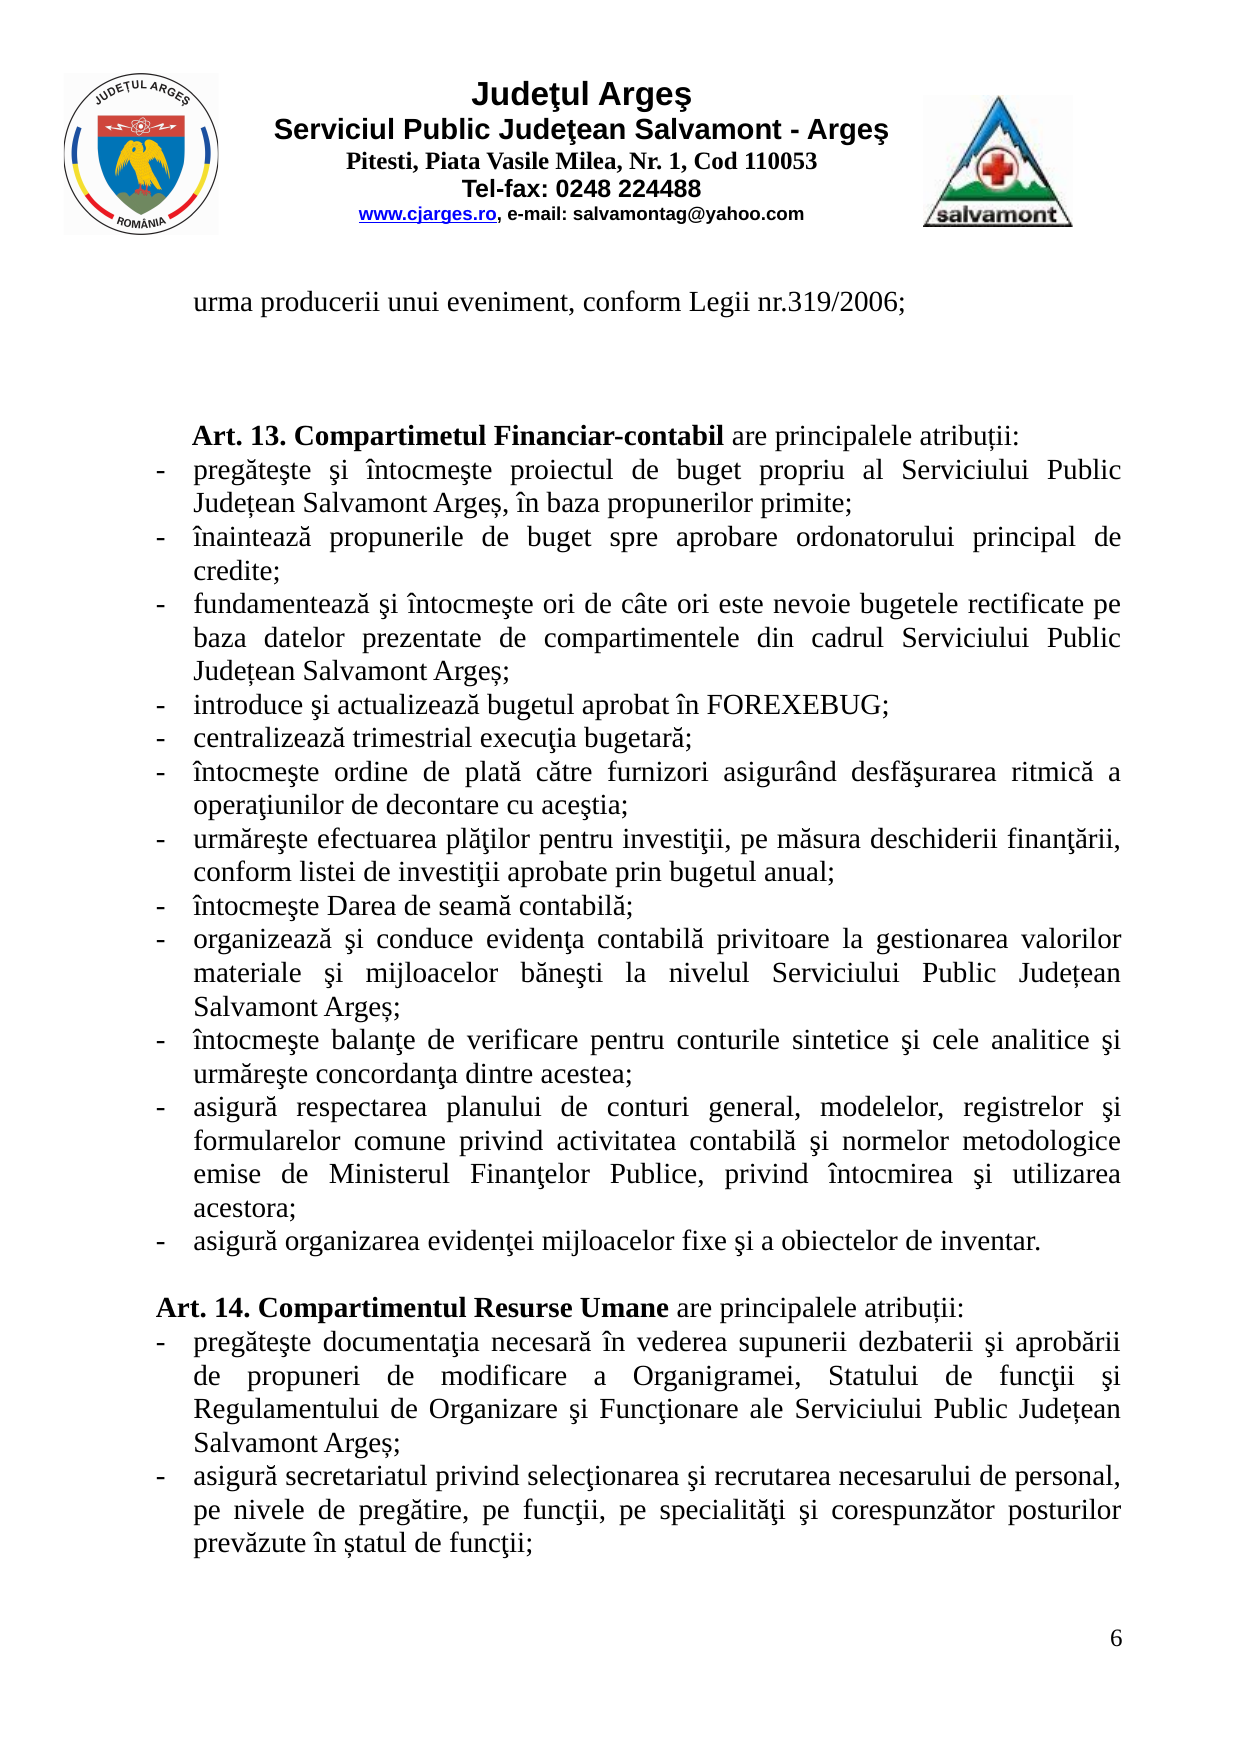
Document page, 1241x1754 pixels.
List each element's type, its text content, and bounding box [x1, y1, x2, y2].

list fundamentează şi întocmeşte ori de câte ori este nevoie bugetele rectificate pe baza datelor prezentate de compartimentele din cadrul Serviciului Public Județean Salvamont Argeș; [156, 586, 1122, 687]
list pregăteşte şi întocmeşte proiectul de buget propriu al Serviciului Public Județean Salvamont Argeș, în baza propunerilor primite; [156, 452, 1122, 519]
text Art. 13. Compartimetul Financiar-contabil are principalele atribuții: [118, 418, 1122, 452]
list introduce şi actualizează bugetul aprobat în FOREXEBUG; [156, 687, 1122, 720]
picture [923, 95, 1073, 227]
text Art. 14. Compartimentul Resurse Umane are principalele atribuții: [118, 1291, 1122, 1324]
list întocmeşte ordine de plată către furnizori asigurând desfăşurarea ritmică a operaţiunilor de decontare cu aceştia; [156, 754, 1122, 821]
list întocmeşte Darea de seamă contabilă; [156, 888, 1122, 922]
list pregăteşte documentaţia necesară în vederea supunerii dezbaterii şi aprobării de propuneri de modificare a Organigramei, Statului de funcţii şi Regulamentului de Organizare şi Funcţionare ale Serviciului Public Județean Salvamont Argeș; [156, 1324, 1122, 1458]
list centralizează trimestrial execuţia bugetară; [156, 720, 1122, 754]
list înaintează propunerile de buget spre aprobare ordonatorului principal de credite; [156, 519, 1122, 586]
picture [63, 73, 219, 235]
list asigură secretariatul privind selecţionarea şi recrutarea necesarului de personal, pe nivele de pregătire, pe funcţii, pe specialităţi şi corespunzător posturilor prevăzute în ștatul de funcţii; [156, 1458, 1122, 1559]
list întocmeşte balanţe de verificare pentru conturile sintetice şi cele analitice şi urmăreşte concordanţa dintre acestea; [156, 1022, 1122, 1089]
list asigură organizarea evidenţei mijloacelor fixe şi a obiectelor de inventar. [156, 1223, 1122, 1257]
list urmăreşte efectuarea plăţilor pentru investiţii, pe măsura deschiderii finanţării, conform listei de investiţii aprobate prin bugetul anual; [156, 821, 1122, 888]
list organizează şi conduce evidenţa contabilă privitoare la gestionarea valorilor materiale şi mijloacelor băneşti la nivelul Serviciului Public Județean Salvamont Argeș; [156, 922, 1122, 1022]
list asigură respectarea planului de conturi general, modelelor, registrelor şi formularelor comune privind activitatea contabilă şi normelor metodologice emise de Ministerul Finanţelor Publice, privind întocmirea şi utilizarea acestora; [156, 1089, 1122, 1223]
